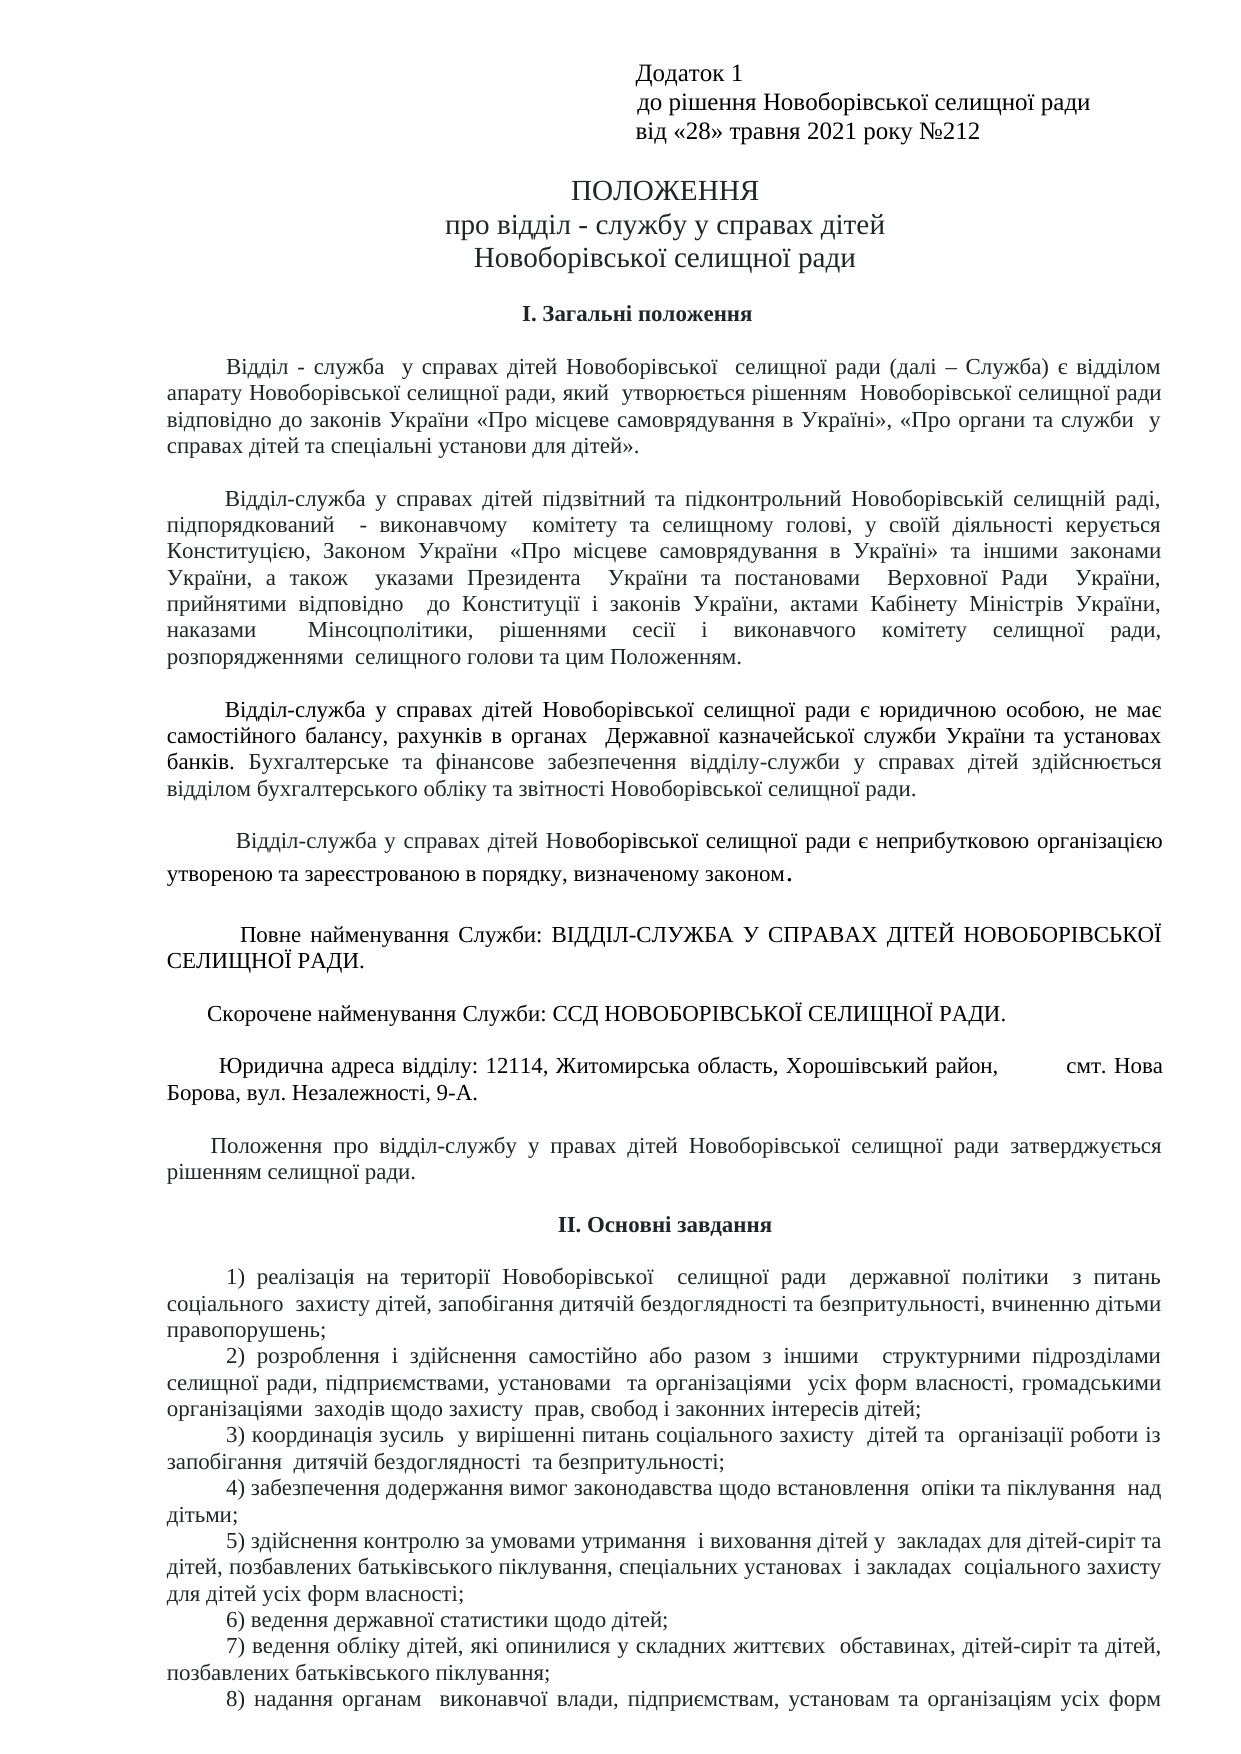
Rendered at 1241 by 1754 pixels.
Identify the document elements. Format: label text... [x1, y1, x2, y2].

text Положення про відділ-службу у правах дітей Новоборівської селищної ради затверджується рішенням селищної ради. [167, 1132, 1163, 1184]
text Новоборівської селищної ради [167, 240, 1163, 274]
text 6) ведення державної статистики щодо дітей; [167, 1606, 1163, 1632]
text про відділ - службу у справах дітей [167, 207, 1163, 240]
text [167, 1685, 1163, 1711]
text 4) забезпечення додержання вимог законодавства щодо встановлення опіки та піклування над дітьми; [167, 1474, 1163, 1527]
text 5) здійснення контролю за умовами утримання і виховання дітей у закладах для дітей-сиріт та дітей, позбавлених батьківського піклування, спеціальних установах і закладах соціального захисту для дітей усіх форм власності; [167, 1527, 1163, 1606]
text Відділ - служба у справах дітей Новоборівської селищної ради (далі – Служба) є відділом апарату Новоборівської селищної ради, який утворюється рішенням Новоборівської селищної ради відповідно до законів України «Про місцеве самоврядування в Україні», «Про органи та служби у справах дітей та спеціальні установи для дітей». [167, 353, 1163, 458]
text 3) координація зусиль у вирішенні питань соціального захисту дітей та організації роботи із запобігання дитячій бездоглядності та безпритульності; [167, 1422, 1163, 1474]
text 1) реалізація на території Новоборівської селищної ради державної політики з питань соціального захисту дітей, запобігання дитячій бездоглядності та безпритульності, вчиненню дітьми правопорушень; [167, 1263, 1163, 1342]
text ПОЛОЖЕННЯ [167, 173, 1163, 207]
text від «28» травня 2021 року №212 [167, 116, 1148, 144]
text Відділ-служба у справах дітей підзвітний та підконтрольний Новоборівській селищній раді, підпорядкований - виконавчому комітету та селищному голові, у своїй діяльності керується Конституцією, Законом України «Про місцеве самоврядування в Україні» та іншими законами України, а також указами Президента України та постановами Верховної Ради України, прийнятими відповідно до Конституції і законів України, актами Кабінету Міністрів України, наказами Мінсоцполітики, рішеннями сесії і виконавчого комітету селищної ради, розпорядженнями селищного голови та цим Положенням. [167, 485, 1163, 669]
text І. Загальні положення [167, 300, 1163, 327]
text 7) ведення обліку дітей, які опинилися у складних життєвих обставинах, дітей-сиріт та дітей, позбавлених батьківського піклування; [167, 1632, 1163, 1685]
text Додаток 1 [167, 58, 1148, 87]
text до рішення Новоборівської селищної ради [167, 87, 1148, 116]
text 2) розроблення і здійснення самостійно або разом з іншими структурними підрозділами селищної ради, підприємствами, установами та організаціями усіх форм власності, громадськими організаціями заходів щодо захисту прав, свобод і законних інтересів дітей; [167, 1342, 1163, 1422]
text Скорочене найменування Служби: ССД НОВОБОРІВСЬКОЇ СЕЛИЩНОЇ РАДИ. [167, 1000, 1163, 1026]
text ІІ. Основні завдання [167, 1211, 1163, 1237]
text Повне найменування Служби: ВІДДІЛ-СЛУЖБА У СПРАВАХ ДІТЕЙ НОВОБОРІВСЬКОЇ СЕЛИЩНОЇ РАДИ. [167, 921, 1163, 973]
text Відділ-служба у справах дітей Новоборівської селищної ради є юридичною особою, не має самостійного балансу, рахунків в органах Державної казначейської служби України та установах банків. Бухгалтерське та фінансове забезпечення відділу-служби у справах дітей здійснюється відділом бухгалтерського обліку та звітності Новоборівської селищної ради. [167, 696, 1163, 801]
text Юридична адреса відділу: 12114, Житомирська область, Хорошівський район, смт. Нова Борова, вул. Незалежності, 9-А. [167, 1053, 1163, 1105]
text Відділ-служба у справах дітей Новоборівської селищної ради є неприбутковою організацією утвореною та зареєстрованою в порядку, визначеному законом. [167, 827, 1163, 887]
